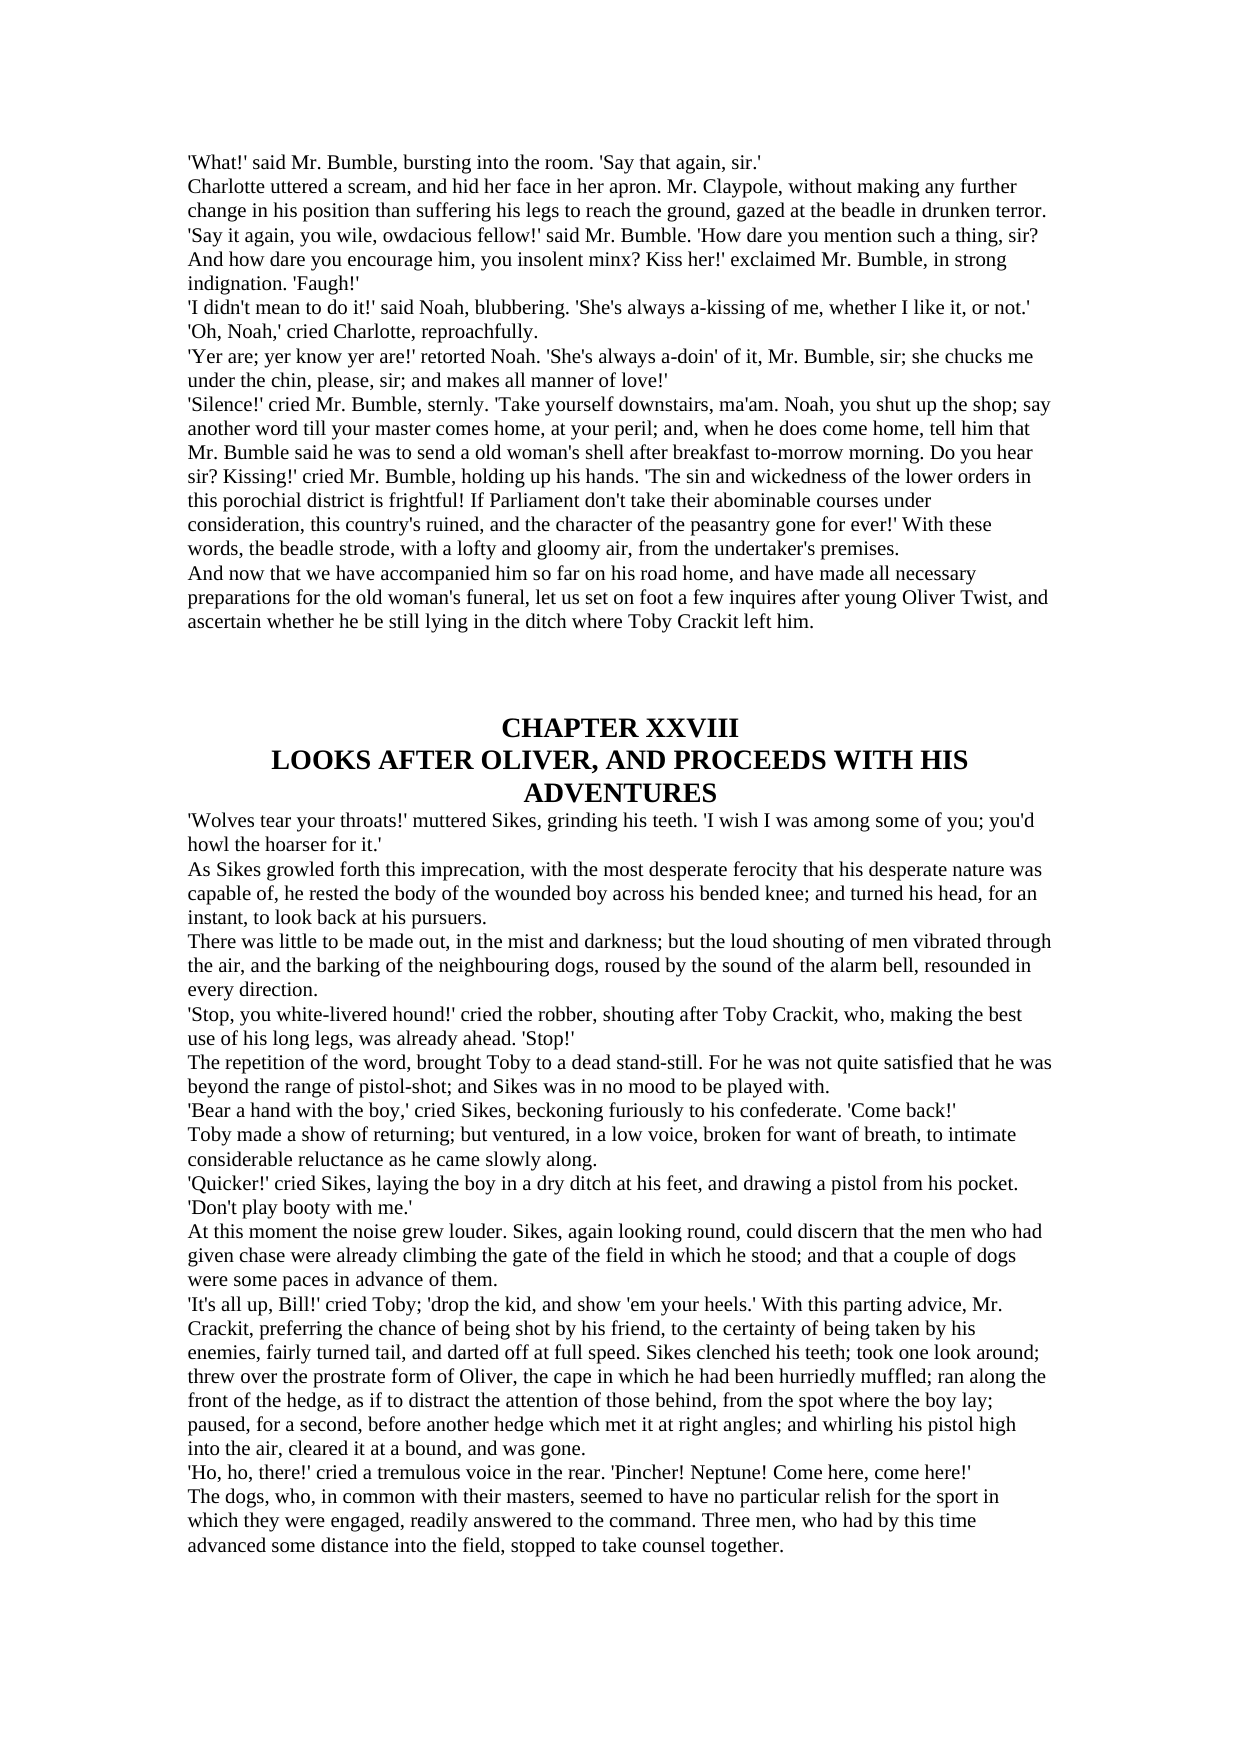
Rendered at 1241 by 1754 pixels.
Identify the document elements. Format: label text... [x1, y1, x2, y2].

text Charlotte uttered a scream, and hid her face in her apron. Mr. Claypole, without making any further change in his position than suffering his legs to reach the ground, gazed at the beadle in drunken terror. [187, 174, 1053, 222]
text 'Silence!' cried Mr. Bumble, sternly. 'Take yourself downstairs, ma'am. Noah, you shut up the shop; say another word till your master comes home, at your peril; and, when he does come home, tell him that Mr. Bumble said he was to send a old woman's shell after breakfast to-morrow morning. Do you hear sir? Kissing!' cried Mr. Bumble, holding up his hands. 'The sin and wickedness of the lower orders in this porochial district is frightful! If Parliament don't take their abominable courses under consideration, this country's ruined, and the character of the peasantry gone for ever!' With these words, the beadle strode, with a lofty and gloomy air, from the undertaker's premises. [187, 392, 1053, 560]
text At this moment the noise grew louder. Sikes, again looking round, could discern that the men who had given chase were already climbing the gate of the field in which he stood; and that a couple of dogs were some paces in advance of them. [187, 1219, 1053, 1291]
text As Sikes growled forth this imprecation, with the most desperate ferocity that his desperate nature was capable of, he rested the body of the wounded boy across his bended knee; and turned his head, for an instant, to look back at his pursuers. [187, 857, 1053, 929]
text Toby made a show of returning; but ventured, in a low voice, broken for want of breath, to intimate considerable reluctance as he came slowly along. [187, 1122, 1053, 1171]
text CHAPTER XXVIII [187, 711, 1053, 743]
text 'Ho, ho, there!' cried a tremulous voice in the rear. 'Pincher! Neptune! Come here, come here!' [187, 1460, 1053, 1484]
text The repetition of the word, brought Toby to a dead stand-still. For he was not quite satisfied that he was beyond the range of pistol-shot; and Sikes was in no mood to be played with. [187, 1050, 1053, 1098]
text 'Yer are; yer know yer are!' retorted Noah. 'She's always a-doin' of it, Mr. Bumble, sir; she chucks me under the chin, please, sir; and makes all manner of love!' [187, 343, 1053, 392]
text 'It's all up, Bill!' cried Toby; 'drop the kid, and show 'em your heels.' With this parting advice, Mr. Crackit, preferring the chance of being shot by his friend, to the certainty of being taken by his enemies, fairly turned tail, and darted off at full speed. Sikes clenched his teeth; took one look around; threw over the prostrate form of Oliver, the cape in which he had been hurriedly muffled; ran along the front of the hedge, as if to distract the attention of those behind, from the spot where the boy lay; paused, for a second, before another hedge which met it at right angles; and whirling his pistol high into the air, cleared it at a bound, and was gone. [187, 1291, 1053, 1460]
text LOOKS AFTER OLIVER, AND PROCEEDS WITH HIS ADVENTURES [187, 743, 1053, 808]
text 'I didn't mean to do it!' said Noah, blubbering. 'She's always a-kissing of me, whether I like it, or not.' [187, 295, 1053, 319]
text 'Wolves tear your throats!' muttered Sikes, grinding his teeth. 'I wish I was among some of you; you'd howl the hoarser for it.' [187, 808, 1053, 856]
text 'What!' said Mr. Bumble, bursting into the room. 'Say that again, sir.' [187, 150, 1053, 174]
text 'Quicker!' cried Sikes, laying the boy in a dry ditch at his feet, and drawing a pistol from his pocket. 'Don't play booty with me.' [187, 1171, 1053, 1219]
text The dogs, who, in common with their masters, seemed to have no particular relish for the sport in which they were engaged, readily answered to the command. Three men, who had by this time advanced some distance into the field, stopped to take counsel together. [187, 1484, 1053, 1557]
text 'Bear a hand with the boy,' cried Sikes, beckoning furiously to his confederate. 'Come back!' [187, 1098, 1053, 1122]
text There was little to be made out, in the mist and darkness; but the loud shouting of men vibrated through the air, and the barking of the neighbouring dogs, roused by the sound of the alarm bell, resounded in every direction. [187, 929, 1053, 1001]
text 'Oh, Noah,' cried Charlotte, reproachfully. [187, 319, 1053, 343]
text 'Stop, you white-livered hound!' cried the robber, shouting after Toby Crackit, who, making the best use of his long legs, was already ahead. 'Stop!' [187, 1001, 1053, 1049]
text 'Say it again, you wile, owdacious fellow!' said Mr. Bumble. 'How dare you mention such a thing, sir? And how dare you encourage him, you insolent minx? Kiss her!' exclaimed Mr. Bumble, in strong indignation. 'Faugh!' [187, 223, 1053, 295]
text And now that we have accompanied him so far on his road home, and have made all necessary preparations for the old woman's funeral, let us set on foot a few inquires after young Oliver Twist, and ascertain whether he be still lying in the ditch where Toby Crackit left him. [187, 561, 1053, 633]
